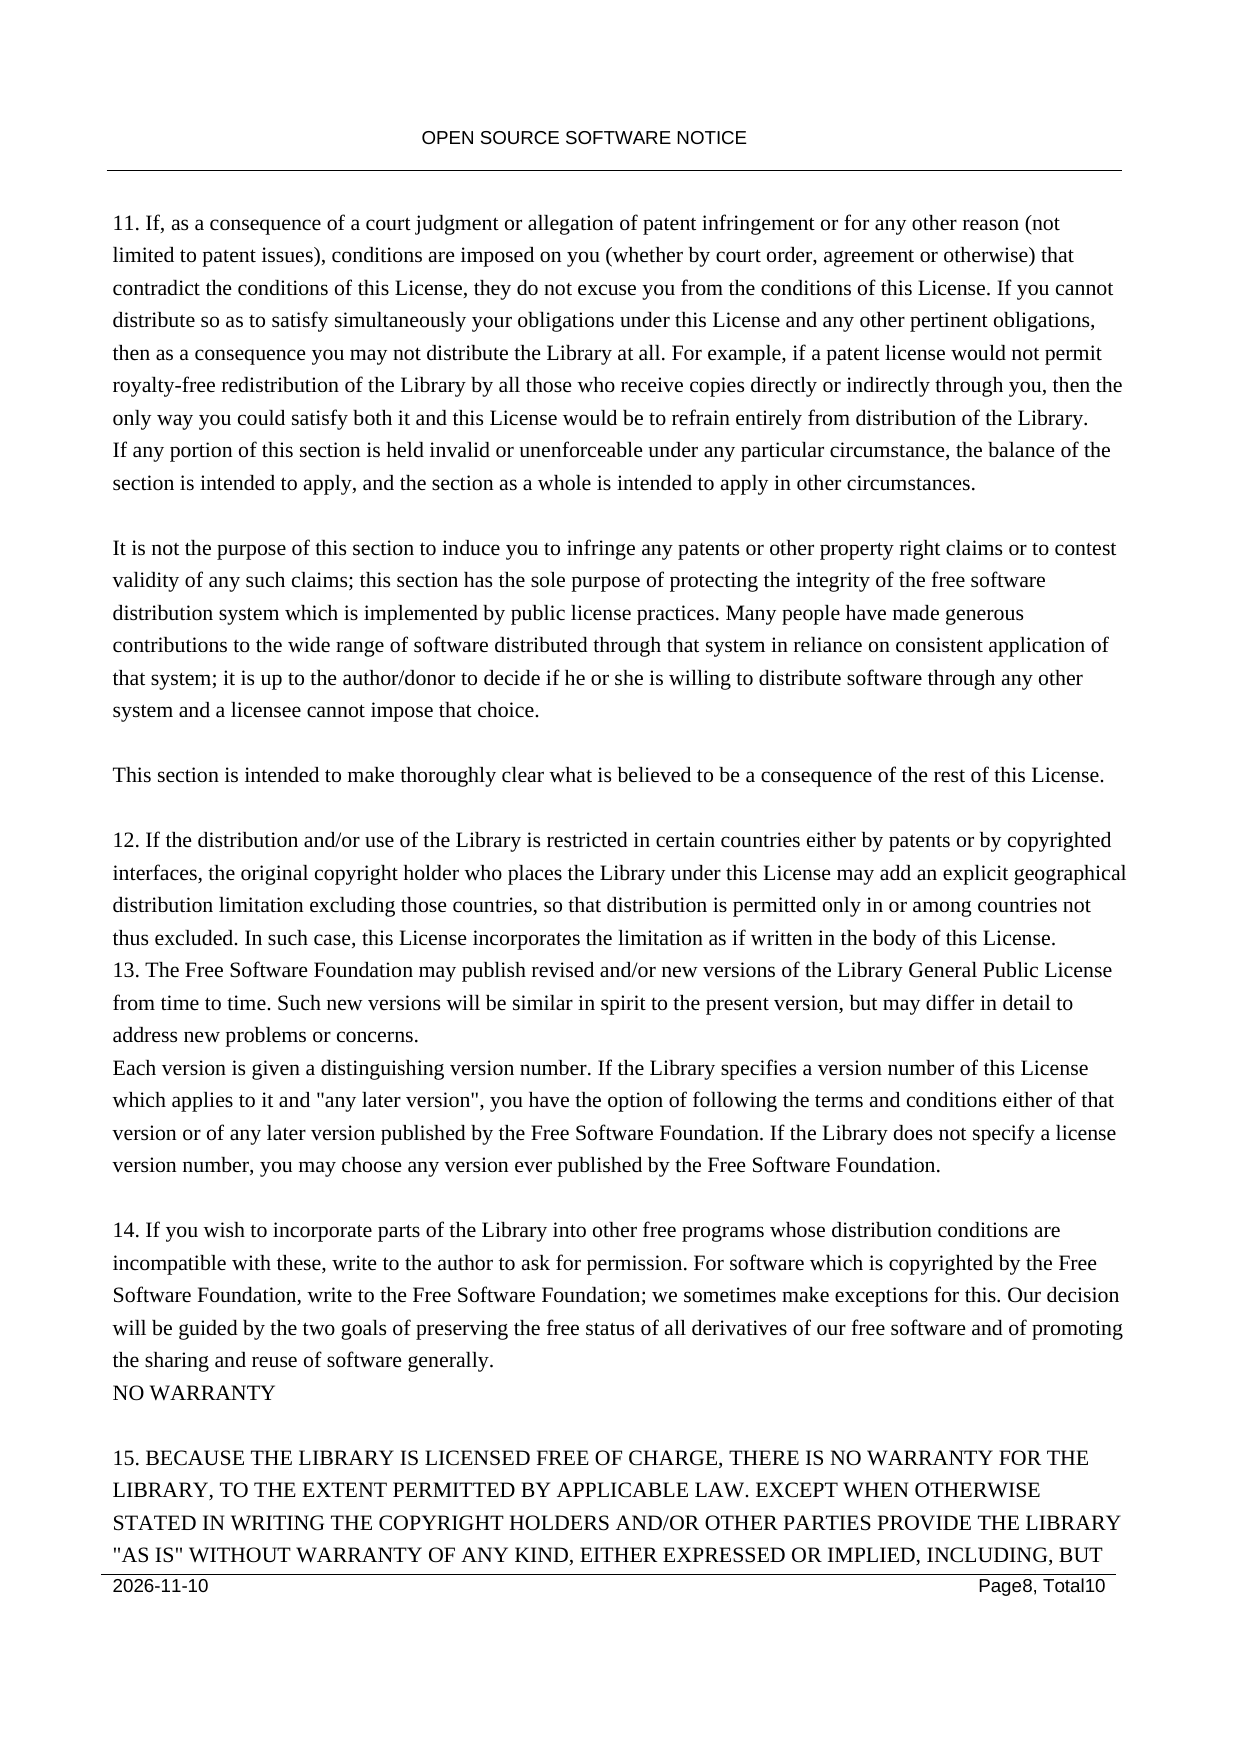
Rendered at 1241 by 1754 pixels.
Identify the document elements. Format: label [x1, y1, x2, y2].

text [112, 206, 1128, 1571]
